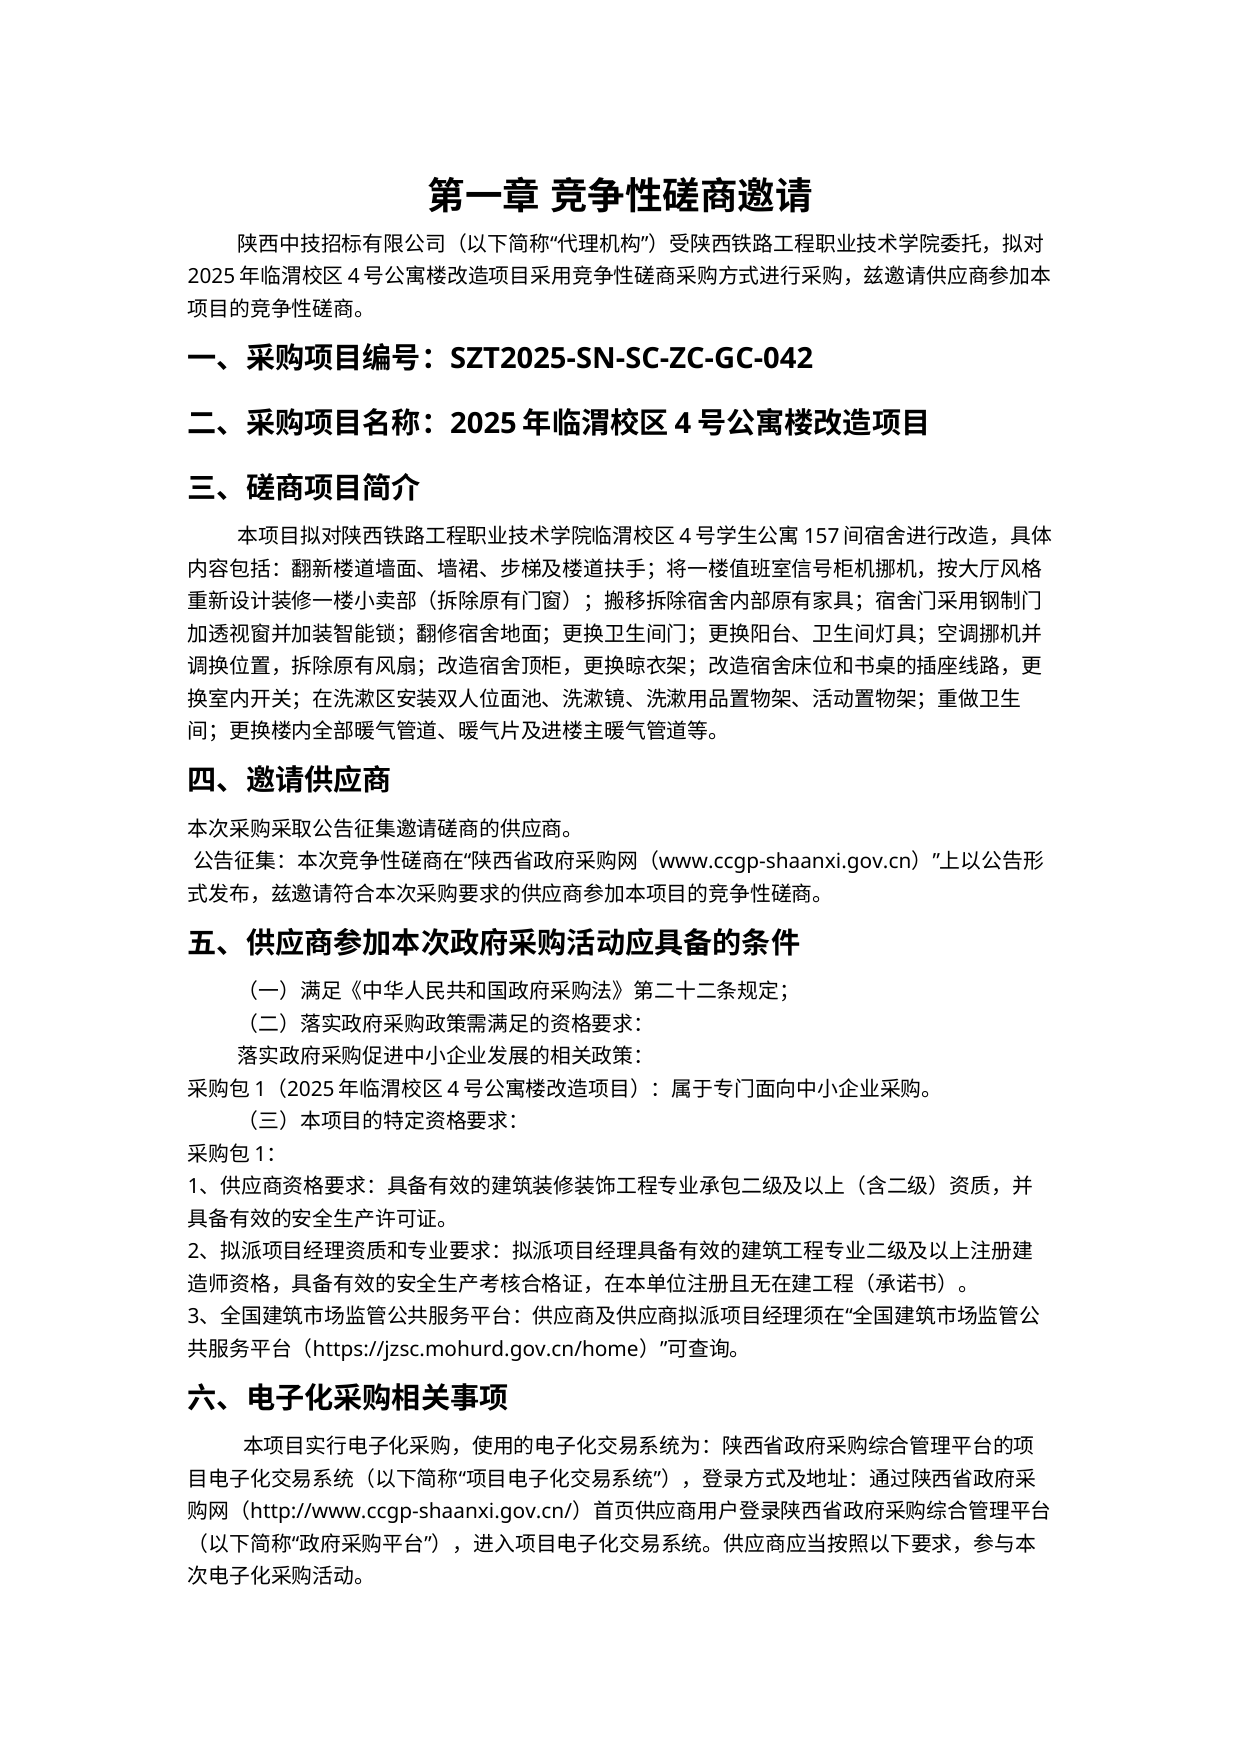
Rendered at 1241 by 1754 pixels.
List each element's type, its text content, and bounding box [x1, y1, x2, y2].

text （一）满足《中华人民共和国政府采购法》第二十二条规定； [187, 974, 1053, 1007]
text 采购包1（2025年临渭校区4号公寓楼改造项目）：属于专门面向中小企业采购。 [187, 1072, 1053, 1104]
text （三）本项目的特定资格要求： [187, 1104, 1053, 1137]
text 一、采购项目编号：SZT2025-SN-SC-ZC-GC-042 [187, 324, 1053, 389]
text 本项目实行电子化采购，使用的电子化交易系统为：陕西省政府采购综合管理平台的项目电子化交易系统（以下简称“项目电子化交易系统”），登录方式及地址：通过陕西省政府采购网（http://www.ccgp-shaanxi.gov.cn/）首页供应商用户登录陕西省政府采购综合管理平台（以下简称“政府采购平台”），进入项目电子化交易系统。供应商应当按照以下要求，参与本次电子化采购活动。 [187, 1429, 1053, 1592]
text 采购包1： [187, 1137, 1053, 1169]
text 陕西中技招标有限公司（以下简称“代理机构”）受陕西铁路工程职业技术学院委托，拟对2025年临渭校区4号公寓楼改造项目采用竞争性磋商采购方式进行采购，兹邀请供应商参加本项目的竞争性磋商。 [187, 227, 1053, 324]
text 本项目拟对陕西铁路工程职业技术学院临渭校区4号学生公寓157间宿舍进行改造，具体内容包括：翻新楼道墙面、墙裙、步梯及楼道扶手；将一楼值班室信号柜机挪机，按大厅风格重新设计装修一楼小卖部（拆除原有门窗）；搬移拆除宿舍内部原有家具；宿舍门采用钢制门加透视窗并加装智能锁；翻修宿舍地面；更换卫生间门；更换阳台、卫生间灯具；空调挪机并调换位置，拆除原有风扇；改造宿舍顶柜，更换晾衣架；改造宿舍床位和书桌的插座线路，更换室内开关；在洗漱区安装双人位面池、洗漱镜、洗漱用品置物架、活动置物架；重做卫生间；更换楼内全部暖气管道、暖气片及进楼主暖气管道等。 [187, 519, 1053, 747]
text 三、磋商项目简介 [187, 454, 1053, 519]
text 二、采购项目名称：2025年临渭校区4号公寓楼改造项目 [187, 389, 1053, 454]
text 六、电子化采购相关事项 [187, 1364, 1053, 1429]
text 落实政府采购促进中小企业发展的相关政策： [187, 1039, 1053, 1072]
text 3、全国建筑市场监管公共服务平台：供应商及供应商拟派项目经理须在“全国建筑市场监管公共服务平台（https://jzsc.mohurd.gov.cn/home）”可查询。 [187, 1299, 1053, 1364]
text 公告征集：本次竞争性磋商在“陕西省政府采购网（www.ccgp-shaanxi.gov.cn）”上以公告形式发布，兹邀请符合本次采购要求的供应商参加本项目的竞争性磋商。 [187, 844, 1053, 909]
text 2、拟派项目经理资质和专业要求：拟派项目经理具备有效的建筑工程专业二级及以上注册建造师资格，具备有效的安全生产考核合格证，在本单位注册且无在建工程（承诺书）。 [187, 1234, 1053, 1299]
text （二）落实政府采购政策需满足的资格要求： [187, 1007, 1053, 1039]
text 四、邀请供应商 [187, 747, 1053, 812]
text 本次采购采取公告征集邀请磋商的供应商。 [187, 812, 1053, 844]
text 1、供应商资格要求：具备有效的建筑装修装饰工程专业承包二级及以上（含二级）资质，并具备有效的安全生产许可证。 [187, 1169, 1053, 1234]
text 第一章 竞争性磋商邀请 [187, 162, 1053, 227]
text 五、供应商参加本次政府采购活动应具备的条件 [187, 909, 1053, 974]
